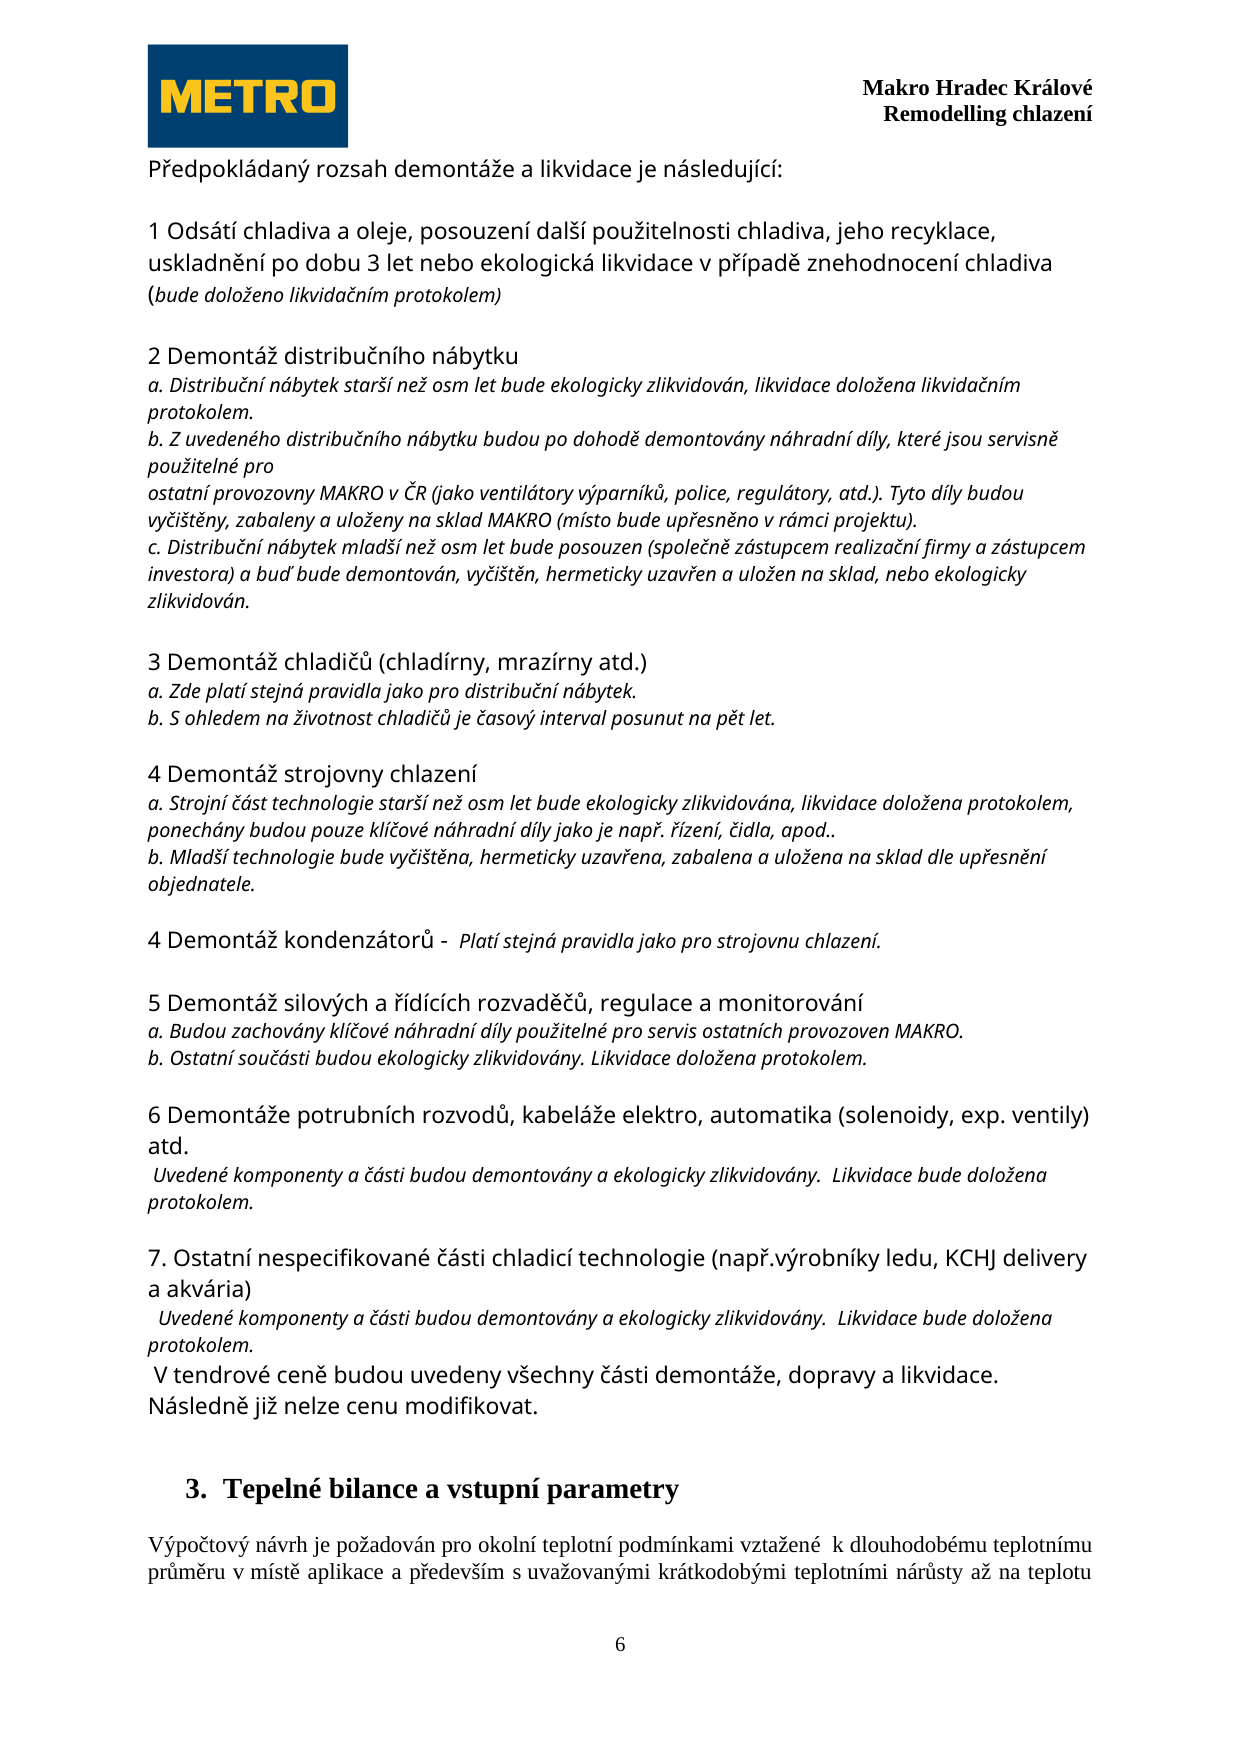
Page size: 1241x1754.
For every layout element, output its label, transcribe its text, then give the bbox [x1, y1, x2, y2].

text 3 Demontáž chladičů (chladírny, mrazírny atd.) [148, 646, 1093, 677]
text Uvedené komponenty a části budou demontovány a ekologicky zlikvidovány. Likvidace bude doložena protokolem. [148, 1304, 1093, 1358]
text 6 Demontáže potrubních rozvodů, kabeláže elektro, automatika (solenoidy, exp. ventily) atd. [148, 1099, 1093, 1161]
text b. Mladší technologie bude vyčištěna, hermeticky uzavřena, zabalena a uložena na sklad dle upřesnění objednatele. [148, 843, 1093, 897]
subtitle Tepelné bilance a vstupní parametry [185, 1471, 1093, 1505]
text a. Zde platí stejná pravidla jako pro distribuční nábytek. [148, 677, 1093, 704]
text Uvedené komponenty a části budou demontovány a ekologicky zlikvidovány. Likvidace bude doložena protokolem. [148, 1161, 1093, 1215]
text 4 Demontáž strojovny chlazení [148, 758, 1093, 789]
text b. Z uvedeného distribučního nábytku budou po dohodě demontovány náhradní díly, které jsou servisně použitelné pro [148, 426, 1093, 479]
text Předpokládaný rozsah demontáže a likvidace je následující: [148, 153, 1093, 184]
text 4 Demontáž kondenzátorů - Platí stejná pravidla jako pro strojovnu chlazení. [148, 924, 1093, 955]
text 5 Demontáž silových a řídících rozvaděčů, regulace a monitorování [148, 986, 1093, 1018]
picture [147, 44, 349, 148]
text ostatní provozovny MAKRO v ČR (jako ventilátory výparníků, police, regulátory, atd.). Tyto díly budou vyčištěny, zabaleny a uloženy na sklad MAKRO (místo bude upřesněno v rámci projektu). [148, 479, 1093, 533]
text V tendrové ceně budou uvedeny všechny části demontáže, dopravy a likvidace. Následně již nelze cenu modifikovat. [148, 1358, 1093, 1421]
text b. Ostatní součásti budou ekologicky zlikvidovány. Likvidace doložena protokolem. [148, 1045, 1093, 1072]
text 7. Ostatní nespecifikované části chladicí technologie (např.výrobníky ledu, KCHJ delivery a akvária) [148, 1242, 1093, 1304]
text c. Distribuční nábytek mladší než osm let bude posouzen (společně zástupcem realizační firmy a zástupcem investora) a buď bude demontován, vyčištěn, hermeticky uzavřen a uložen na sklad, nebo ekologicky zlikvidován. [148, 533, 1093, 614]
text a. Budou zachovány klíčové náhradní díly použitelné pro servis ostatních provozoven MAKRO. [148, 1018, 1093, 1045]
text a. Distribuční nábytek starší než osm let bude ekologicky zlikvidován, likvidace doložena likvidačním protokolem. [148, 372, 1093, 426]
text 2 Demontáž distribučního nábytku [148, 340, 1093, 372]
text b. S ohledem na životnost chladičů je časový interval posunut na pět let. [148, 704, 1093, 731]
text a. Strojní část technologie starší než osm let bude ekologicky zlikvidována, likvidace doložena protokolem, ponechány budou pouze klíčové náhradní díly jako je např. řízení, čidla, apod.. [148, 789, 1093, 843]
text 1 Odsátí chladiva a oleje, posouzení další použitelnosti chladiva, jeho recyklace, uskladnění po dobu 3 let nebo ekologická likvidace v případě znehodnocení chladiva (bude doloženo likvidačním protokolem) [148, 215, 1093, 309]
